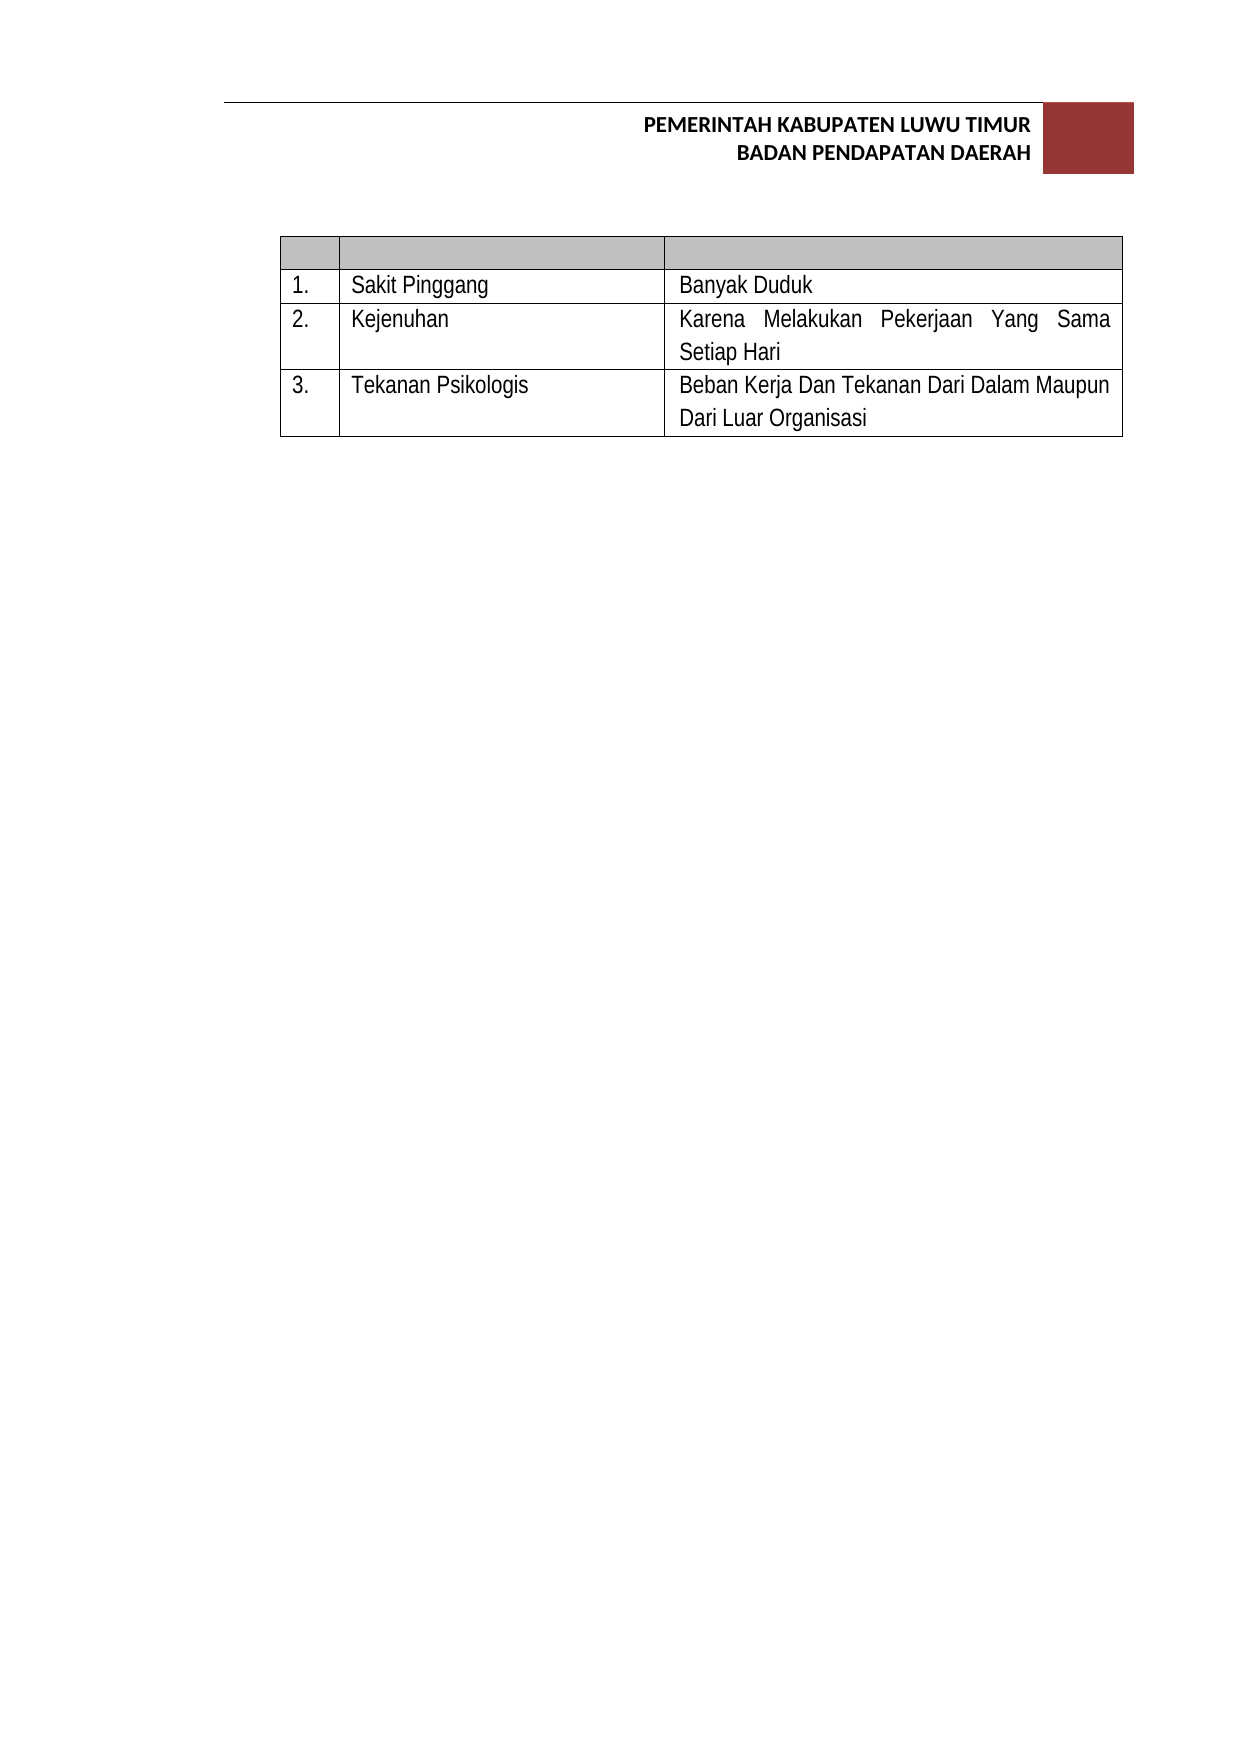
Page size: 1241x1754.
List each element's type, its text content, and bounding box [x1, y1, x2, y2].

table_cell Kejenuhan [340, 304, 664, 369]
table_header NAMA RESIKO [340, 237, 664, 269]
table_cell 3. [281, 370, 339, 436]
table_cell Tekanan Psikologis [340, 370, 664, 436]
table_header NO [281, 237, 339, 269]
table_cell 1. [281, 270, 339, 303]
table_header PENYEBAB [665, 237, 1122, 269]
table_cell Banyak Duduk [665, 270, 1122, 303]
table_cell 2. [281, 304, 339, 369]
table_cell Sakit Pinggang [340, 270, 664, 303]
table_cell Beban Kerja Dan Tekanan Dari Dalam Maupun Dari Luar Organisasi [665, 370, 1122, 436]
table_cell Karena Melakukan Pekerjaan Yang Sama Setiap Hari [665, 304, 1122, 369]
